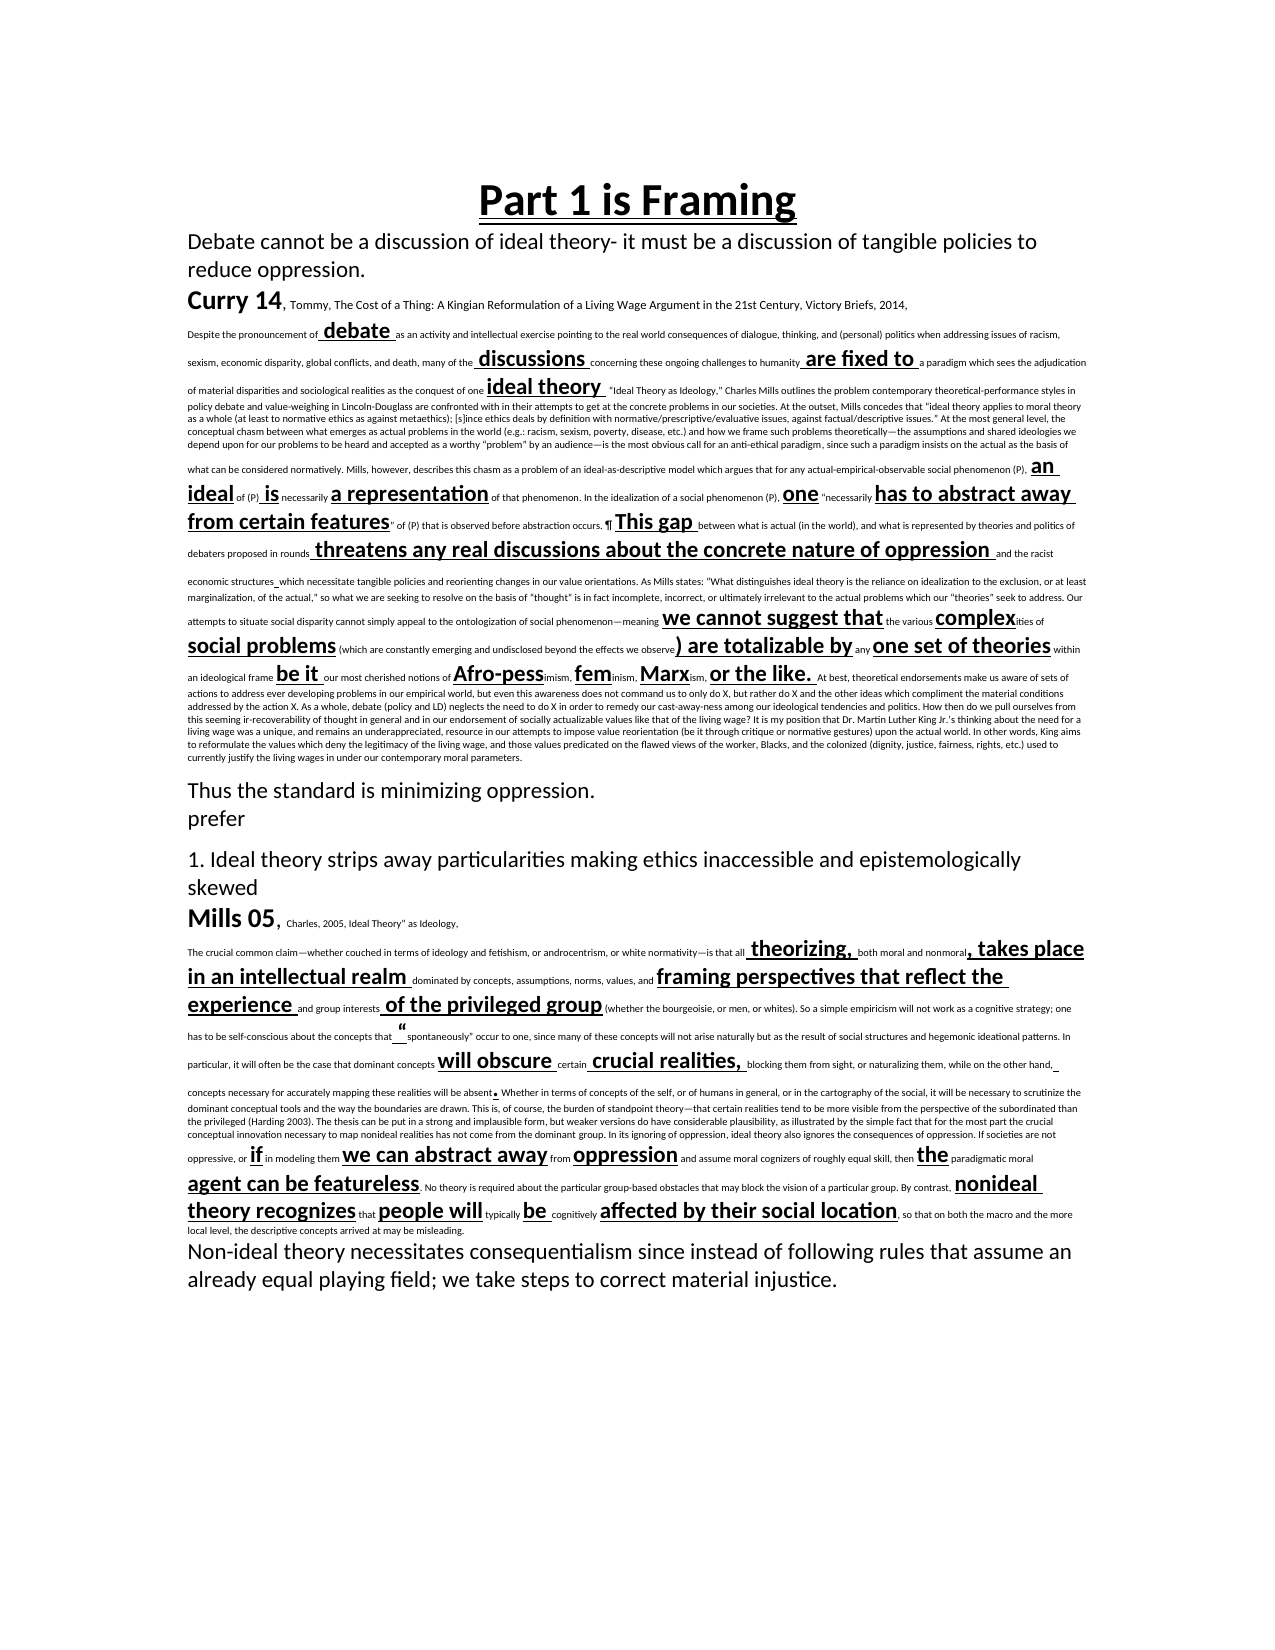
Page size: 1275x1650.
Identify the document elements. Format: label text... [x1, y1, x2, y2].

text Mills 05, Charles, 2005, Ideal Theory” as Ideology, [187, 901, 1087, 934]
text Thus the standard is minimizing oppression. [187, 777, 1087, 804]
text 1. Ideal theory strips away particularities making ethics inaccessible and epistemologically skewed [187, 845, 1087, 901]
text Non-ideal theory necessitates consequentialism since instead of following rules that assume an already equal playing field; we take steps to correct material injustice. [187, 1237, 1087, 1293]
text The crucial common claim—whether couched in terms of ideology and fetishism, or androcentrism, or white normativity—is that all theorizing, both moral and nonmoral, takes place in an intellectual realm dominated by concepts, assumptions, norms, values, and framing perspectives that reflect the experience and group interests of the privileged group (whether the bourgeoisie, or men, or whites). So a simple empiricism will not work as a cognitive strategy; one has to be self-conscious about the concepts that “spontaneously” occur to one, since many of these concepts will not arise naturally but as the result of social structures and hegemonic ideational patterns. In particular, it will often be the case that dominant concepts will obscure certain crucial realities, blocking them from sight, or naturalizing them, while on the other hand, concepts necessary for accurately mapping these realities will be absent. Whether in terms of concepts of the self, or of humans in general, or in the cartography of the social, it will be necessary to scrutinize the dominant conceptual tools and the way the boundaries are drawn. This is, of course, the burden of standpoint theory—that certain realities tend to be more visible from the perspective of the subordinated than the privileged (Harding 2003). The thesis can be put in a strong and implausible form, but weaker versions do have considerable plausibility, as illustrated by the simple fact that for the most part the crucial conceptual innovation necessary to map nonideal realities has not come from the dominant group. In its ignoring of oppression, ideal theory also ignores the consequences of oppression. If societies are not oppressive, or if in modeling them we can abstract away from oppression and assume moral cognizers of roughly equal skill, then the paradigmatic moral agent can be featureless. No theory is required about the particular group-based obstacles that may block the vision of a particular group. By contrast, nonideal theory recognizes that people will typically be cognitively affected by their social location, so that on both the macro and the more local level, the descriptive concepts arrived at may be misleading. [187, 934, 1087, 1237]
text Debate cannot be a discussion of ideal theory- it must be a discussion of tangible policies to reduce oppression. [187, 227, 1087, 283]
text Despite the pronouncement of debate as an activity and intellectual exercise pointing to the real world consequences of dialogue, thinking, and (personal) politics when addressing issues of racism, sexism, economic disparity, global conflicts, and death, many of the discussions concerning these ongoing challenges to humanity are fixed to a paradigm which sees the adjudication of material disparities and sociological realities as the conquest of one ideal theory “Ideal Theory as Ideology,” Charles Mills outlines the problem contemporary theoretical-performance styles in policy debate and value-weighing in Lincoln-Douglass are confronted with in their attempts to get at the concrete problems in our societies. At the outset, Mills concedes that “ideal theory applies to moral theory as a whole (at least to normative ethics as against metaethics); [s]ince ethics deals by definition with normative/prescriptive/evaluative issues, against factual/descriptive issues.” At the most general level, the conceptual chasm between what emerges as actual problems in the world (e.g.: racism, sexism, poverty, disease, etc.) and how we frame such problems theoretically—the assumptions and shared ideologies we depend upon for our problems to be heard and accepted as a worthy “problem” by an audience—is the most obvious call for an anti-ethical paradigm, since such a paradigm insists on the actual as the basis of what can be considered normatively. Mills, however, describes this chasm as a problem of an ideal-as-descriptive model which argues that for any actual-empirical-observable social phenomenon (P), an ideal of (P) is necessarily a representation of that phenomenon. In the idealization of a social phenomenon (P), one “necessarily has to abstract away from certain features” of (P) that is observed before abstraction occurs. ¶ This gap between what is actual (in the world), and what is represented by theories and politics of debaters proposed in rounds threatens any real discussions about the concrete nature of oppression and the racist economic structures which necessitate tangible policies and reorienting changes in our value orientations. As Mills states: “What distinguishes ideal theory is the reliance on idealization to the exclusion, or at least marginalization, of the actual,” so what we are seeking to resolve on the basis of “thought” is in fact incomplete, incorrect, or ultimately irrelevant to the actual problems which our “theories” seek to address. Our attempts to situate social disparity cannot simply appeal to the ontologization of social phenomenon—meaning we cannot suggest that the various complexities of social problems (which are constantly emerging and undisclosed beyond the effects we observe) are totalizable by any one set of theories within an ideological frame be it our most cherished notions of Afro-pessimism, feminism, Marxism, or the like. At best, theoretical endorsements make us aware of sets of actions to address ever developing problems in our empirical world, but even this awareness does not command us to only do X, but rather do X and the other ideas which compliment the material conditions addressed by the action X. As a whole, debate (policy and LD) neglects the need to do X in order to remedy our cast-away-ness among our ideological tendencies and politics. How then do we pull ourselves from this seeming ir-recoverability of thought in general and in our endorsement of socially actualizable values like that of the living wage? It is my position that Dr. Martin Luther King Jr.’s thinking about the need for a living wage was a unique, and remains an underappreciated, resource in our attempts to impose value reorientation (be it through critique or normative gestures) upon the actual world. In other words, King aims to reformulate the values which deny the legitimacy of the living wage, and those values predicated on the flawed views of the worker, Blacks, and the colonized (dignity, justice, fairness, rights, etc.) used to currently justify the living wages in under our contemporary moral parameters. [187, 316, 1087, 764]
subtitle Part 1 is Framing [187, 171, 1087, 227]
text prefer [187, 804, 1087, 833]
text Curry 14, Tommy, The Cost of a Thing: A Kingian Reformulation of a Living Wage Argument in the 21st Century, Victory Briefs, 2014, [187, 283, 1087, 316]
